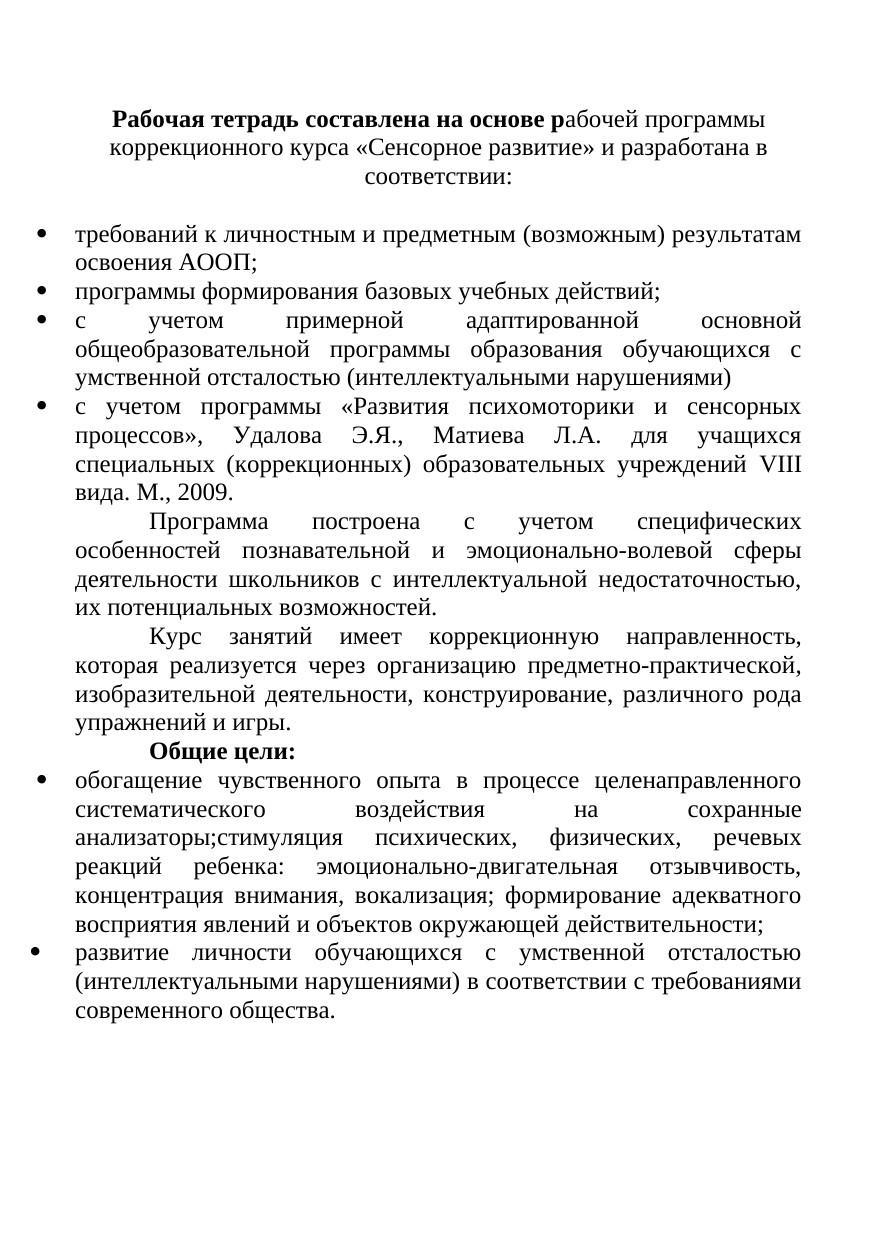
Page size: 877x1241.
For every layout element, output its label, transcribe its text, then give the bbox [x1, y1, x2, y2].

text Общие цели: [75, 736, 802, 765]
list развитие личности обучающихся с умственной отсталостью (интеллектуальными нарушениями) в соответствии с требованиями современного общества. [31, 937, 802, 1024]
list с учетом примерной адаптированной основной общеобразовательной программы образования обучающихся с умственной отсталостью (интеллектуальными нарушениями) [37, 305, 802, 391]
text Программа построена с учетом специфических особенностей познавательной и эмоционально-волевой сферы деятельности школьников с интеллектуальной недостаточностью, их потенциальных возможностей. [75, 506, 802, 621]
list программы формирования базовых учебных действий; [37, 276, 802, 305]
list с учетом программы «Развития психомоторики и сенсорных процессов», Удалова Э.Я., Матиева Л.А. для учащихся специальных (коррекционных) образовательных учреждений VIII вида. М., 2009. [37, 391, 802, 506]
text Курс занятий имеет коррекционную направленность, которая реализуется через организацию предметно-практической, изобразительной деятельности, конструирование, различного рода упражнений и игры. [75, 621, 802, 736]
text Рабочая тетрадь составлена на основе рабочей программы коррекционного курса «Сенсорное развитие» и разработана в соответствии: [75, 104, 802, 190]
list требований к личностным и предметным (возможным) результатам освоения АООП; [37, 219, 802, 276]
list обогащение чувственного опыта в процессе целенаправленного систематического воздействия на сохранные анализаторы;стимуляция психических, физических, речевых реакций ребенка: эмоционально-двигательная отзывчивость, концентрация внимания, вокализация; формирование адекватного восприятия явлений и объектов окружающей действительности; [37, 765, 802, 937]
